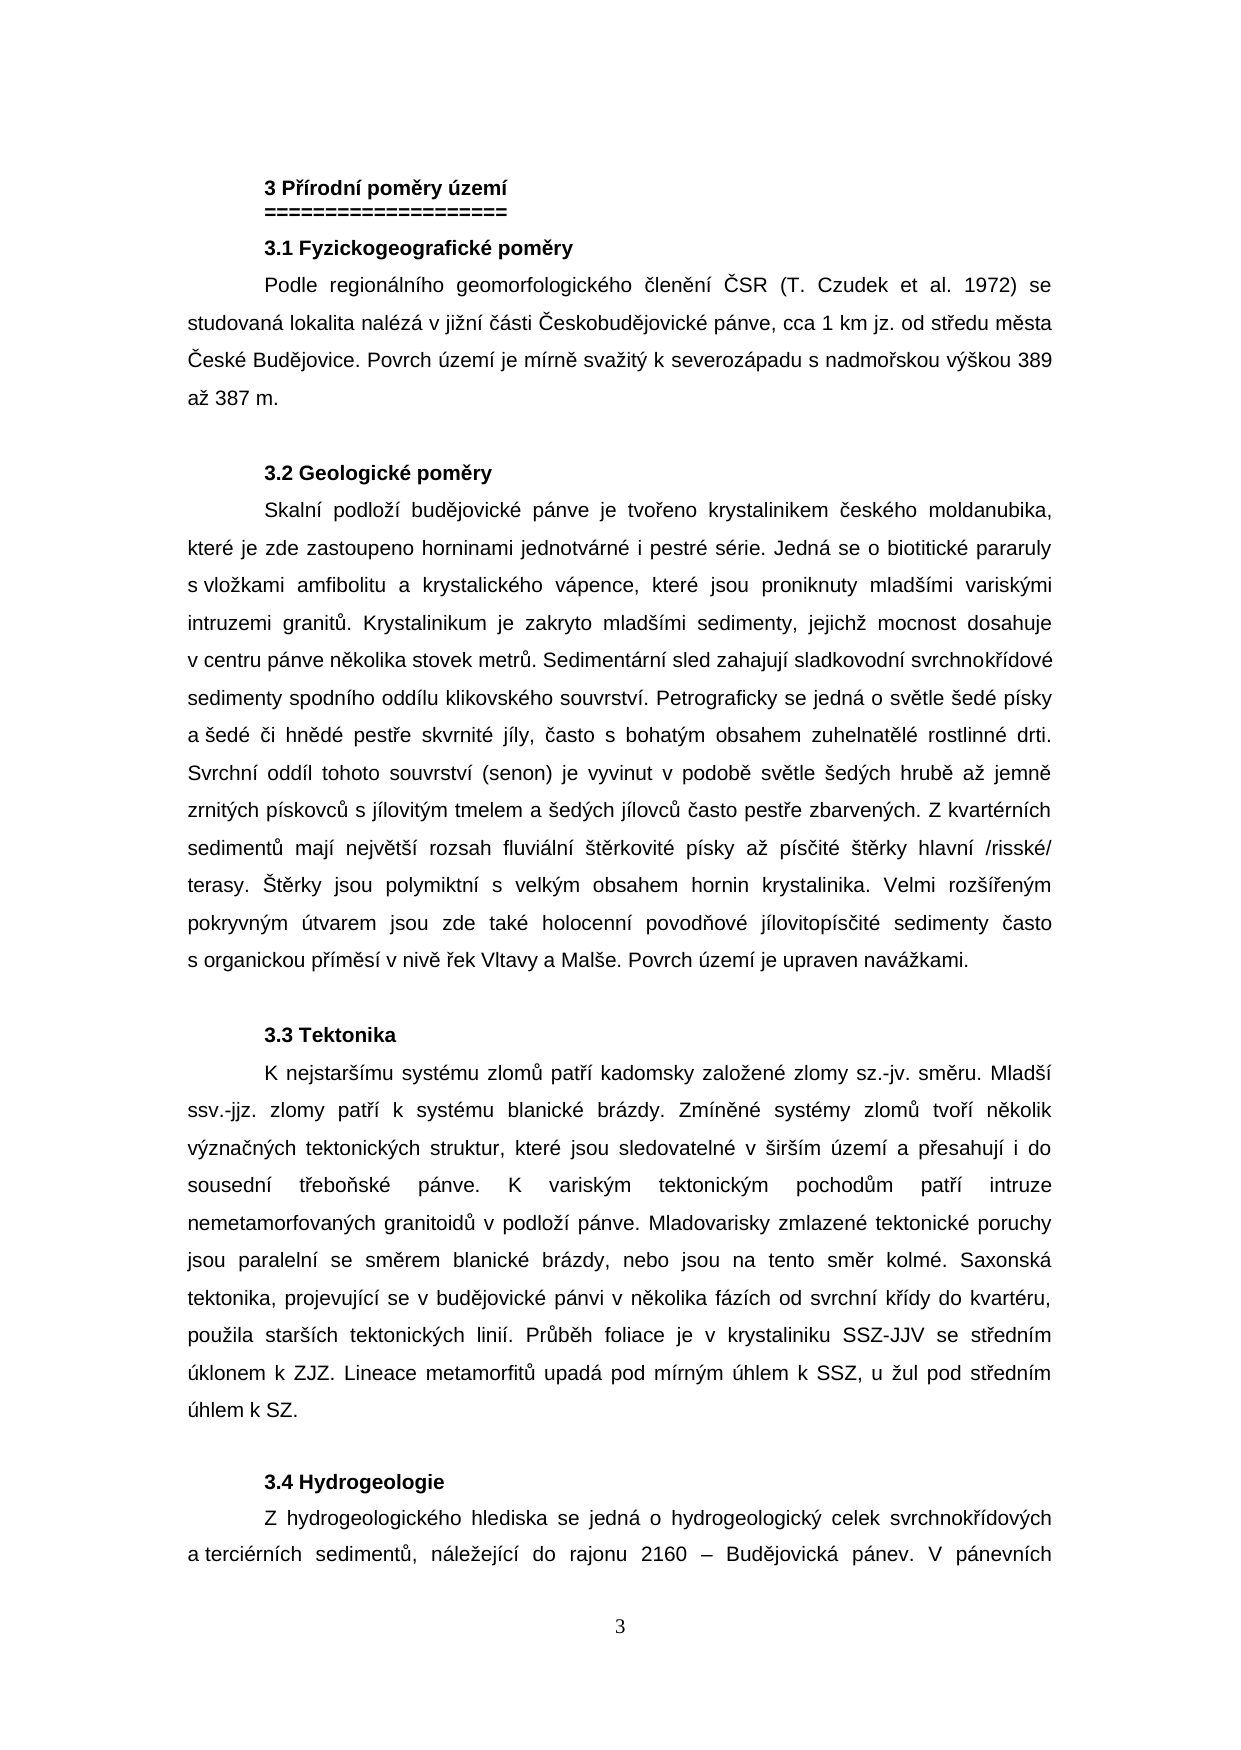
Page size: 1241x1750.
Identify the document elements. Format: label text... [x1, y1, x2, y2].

text K nejstaršímu systému zlomů patří kadomsky založené zlomy sz.-jv. směru. Mladší ssv.-jjz. zlomy patří k systému blanické brázdy. Zmíněné systémy zlomů tvoří několik význačných tektonických struktur, které jsou sledovatelné v širším území a přesahují i do sousední třeboňské pánve. K variským tektonickým pochodům patří intruze nemetamorfovaných granitoidů v podloží pánve. Mladovarisky zmlazené tektonické poruchy jsou paralelní se směrem blanické brázdy, nebo jsou na tento směr kolmé. Saxonská tektonika, projevující se v budějovické pánvi v několika fázích od svrchní křídy do kvartéru, použila starších tektonických linií. Průběh foliace je v krystaliniku SSZ-JJV se středním úklonem k ZJZ. Lineace metamorfitů upadá pod mírným úhlem k SSZ, u žul pod středním úhlem k SZ. [187, 1047, 1053, 1422]
text 3.1 Fyzickogeografické poměry [187, 236, 1053, 259]
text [187, 1506, 1053, 1566]
text 3.3 Tektonika [187, 1009, 1053, 1047]
text ==================== [187, 200, 1053, 224]
text 3 Přírodní poměry území [187, 162, 1053, 200]
text 3.4 Hydrogeologie [187, 1470, 1053, 1494]
text 3.2 Geologické poměry [187, 447, 1053, 484]
text Skalní podloží budějovické pánve je tvořeno krystalinikem českého moldanubika, které je zde zastoupeno horninami jednotvárné i pestré série. Jedná se o biotitické pararuly s vložkami amfibolitu a krystalického vápence, které jsou proniknuty mladšími variskými intruzemi granitů. Krystalinikum je zakryto mladšími sedimenty, jejichž mocnost dosahuje v centru pánve několika stovek metrů. Sedimentární sled zahajují sladkovodní svrchnokřídové sedimenty spodního oddílu klikovského souvrství. Petrograficky se jedná o světle šedé písky a šedé či hnědé pestře skvrnité jíly, často s bohatým obsahem zuhelnatělé rostlinné drti. Svrchní oddíl tohoto souvrství (senon) je vyvinut v podobě světle šedých hrubě až jemně zrnitých pískovců s jílovitým tmelem a šedých jílovců často pestře zbarvených. Z kvartérních sedimentů mají největší rozsah fluviální štěrkovité písky až písčité štěrky hlavní /risské/ terasy. Štěrky jsou polymiktní s velkým obsahem hornin krystalinika. Velmi rozšířeným pokryvným útvarem jsou zde také holocenní povodňové jílovitopísčité sedimenty často s organickou příměsí v nivě řek Vltavy a Malše. Povrch území je upraven navážkami. [187, 484, 1053, 972]
text Podle regionálního geomorfologického členění ČSR (T. Czudek et al. 1972) se studovaná lokalita nalézá v jižní části Českobudějovické pánve, cca 1 km jz. od středu města České Budějovice. Povrch území je mírně svažitý k severozápadu s nadmořskou výškou 389 až 387 m. [187, 259, 1053, 409]
